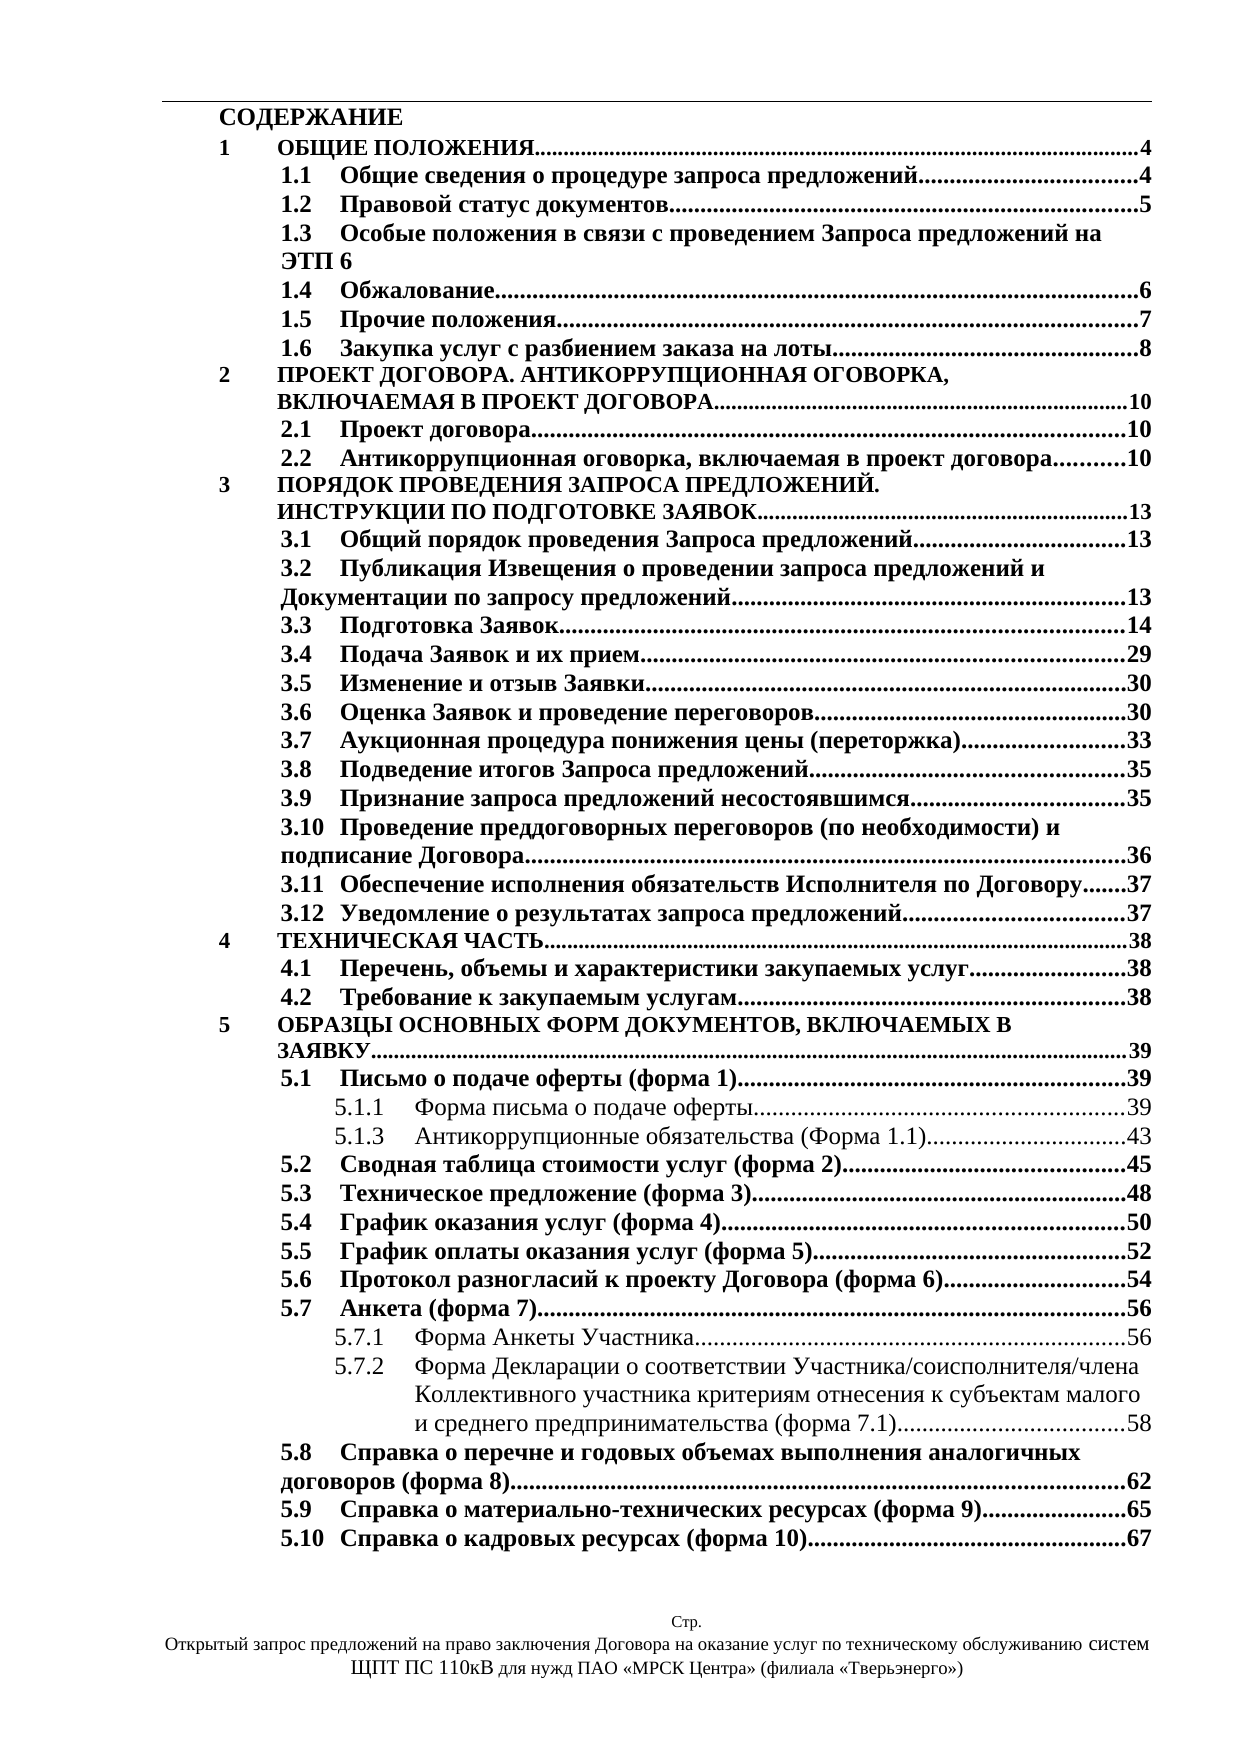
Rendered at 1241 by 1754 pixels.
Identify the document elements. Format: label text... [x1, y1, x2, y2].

text 3.8 Подведение итогов Запроса предложений 35 [280, 754, 1133, 783]
text 5.1 Письмо о подаче оферты (форма 1) 39 [280, 1063, 1133, 1092]
text 3.7 Аукционная процедура понижения цены (переторжка) 33 [280, 726, 1133, 754]
text 3.10 Проведение преддоговорных переговоров (по необходимости) и подписание Договора 36 [280, 812, 1133, 869]
text 5.2 Сводная таблица стоимости услуг (форма 2) 45 [280, 1149, 1133, 1178]
text 1.4 Обжалование 6 [280, 275, 1133, 304]
text 5.7 Анкета (форма 7) 56 [280, 1293, 1133, 1322]
text 3.1 Общий порядок проведения Запроса предложений 13 [280, 524, 1133, 553]
text 3.2 Публикация Извещения о проведении запроса предложений и Документации по запросу предложений 13 [280, 553, 1133, 611]
text 2.2 Антикоррупционная оговорка, включаемая в проект договора 10 [280, 443, 1133, 472]
text 2.1 Проект договора 10 [280, 414, 1133, 443]
text 5.1.3 Антикоррупционные обязательства (Форма 1.1). 43 [334, 1121, 1144, 1149]
text 5.10 Справка о кадровых ресурсах (форма 10) 67 [280, 1523, 1133, 1552]
text 5.1.1 Форма письма о подаче оферты 39 [334, 1092, 1144, 1121]
text 5.5 График оплаты оказания услуг (форма 5) 52 [280, 1236, 1133, 1264]
text 4 Техническая часть 38 [218, 927, 1033, 953]
text 3.12 Уведомление о результатах запроса предложений 37 [280, 898, 1133, 927]
text 5 Образцы основных форм документов, включаемых в Заявку 39 [218, 1011, 1033, 1063]
text 3 Порядок проведения Запроса предложений. Инструкции по подготовке Заявок 13 [218, 472, 1033, 524]
text 3.5 Изменение и отзыв Заявки 30 [280, 668, 1133, 697]
text 3.6 Оценка Заявок и проведение переговоров 30 [280, 697, 1133, 726]
text 1 Общие положения 4 [218, 134, 1033, 160]
text 1.1 Общие сведения о процедуре запроса предложений 4 [280, 160, 1133, 189]
text 1.2 Правовой статус документов 5 [280, 189, 1133, 218]
text 3.3 Подготовка Заявок 14 [280, 611, 1133, 639]
text 1.3 Особые положения в связи с проведением Запроса предложений на ЭТП 6 [280, 218, 1133, 275]
text 3.4 Подача Заявок и их прием 29 [280, 639, 1133, 668]
text 1.5 Прочие положения 7 [280, 304, 1133, 333]
text 4.2 Требование к закупаемым услугам 38 [280, 982, 1133, 1011]
text 5.3 Техническое предложение (форма 3) 48 [280, 1178, 1133, 1207]
text 1.6 Закупка услуг с разбиением заказа на лоты 8 [280, 333, 1133, 361]
text 5.7.2 Форма Декларации о соответствии Участника/соисполнителя/члена Коллективного участника критериям отнесения к субъектам малого и среднего предпринимательства (форма 7.1) 58 [334, 1351, 1144, 1437]
text 5.9 Справка о материально-технических ресурсах (форма 9) 65 [280, 1494, 1133, 1523]
text 5.4 График оказания услуг (форма 4) 50 [280, 1207, 1133, 1236]
text 3.11 Обеспечение исполнения обязательств Исполнителя по Договору 37 [280, 869, 1133, 898]
text СОДЕРЖАНИЕ [218, 102, 938, 131]
text 3.9 Признание запроса предложений несостоявшимся 35 [280, 783, 1133, 812]
text 4.1 Перечень, объемы и характеристики закупаемых услуг 38 [280, 953, 1133, 982]
text 5.8 Справка о перечне и годовых объемах выполнения аналогичных договоров (форма 8) 62 [280, 1437, 1133, 1494]
text 2 Проект Договора. Антикоррупционная оговорка, включаемая в проект договора 10 [218, 361, 1033, 414]
text 5.7.1 Форма Анкеты Участника 56 [334, 1322, 1144, 1351]
text 5.6 Протокол разногласий к проекту Договора (форма 6) 54 [280, 1264, 1133, 1293]
